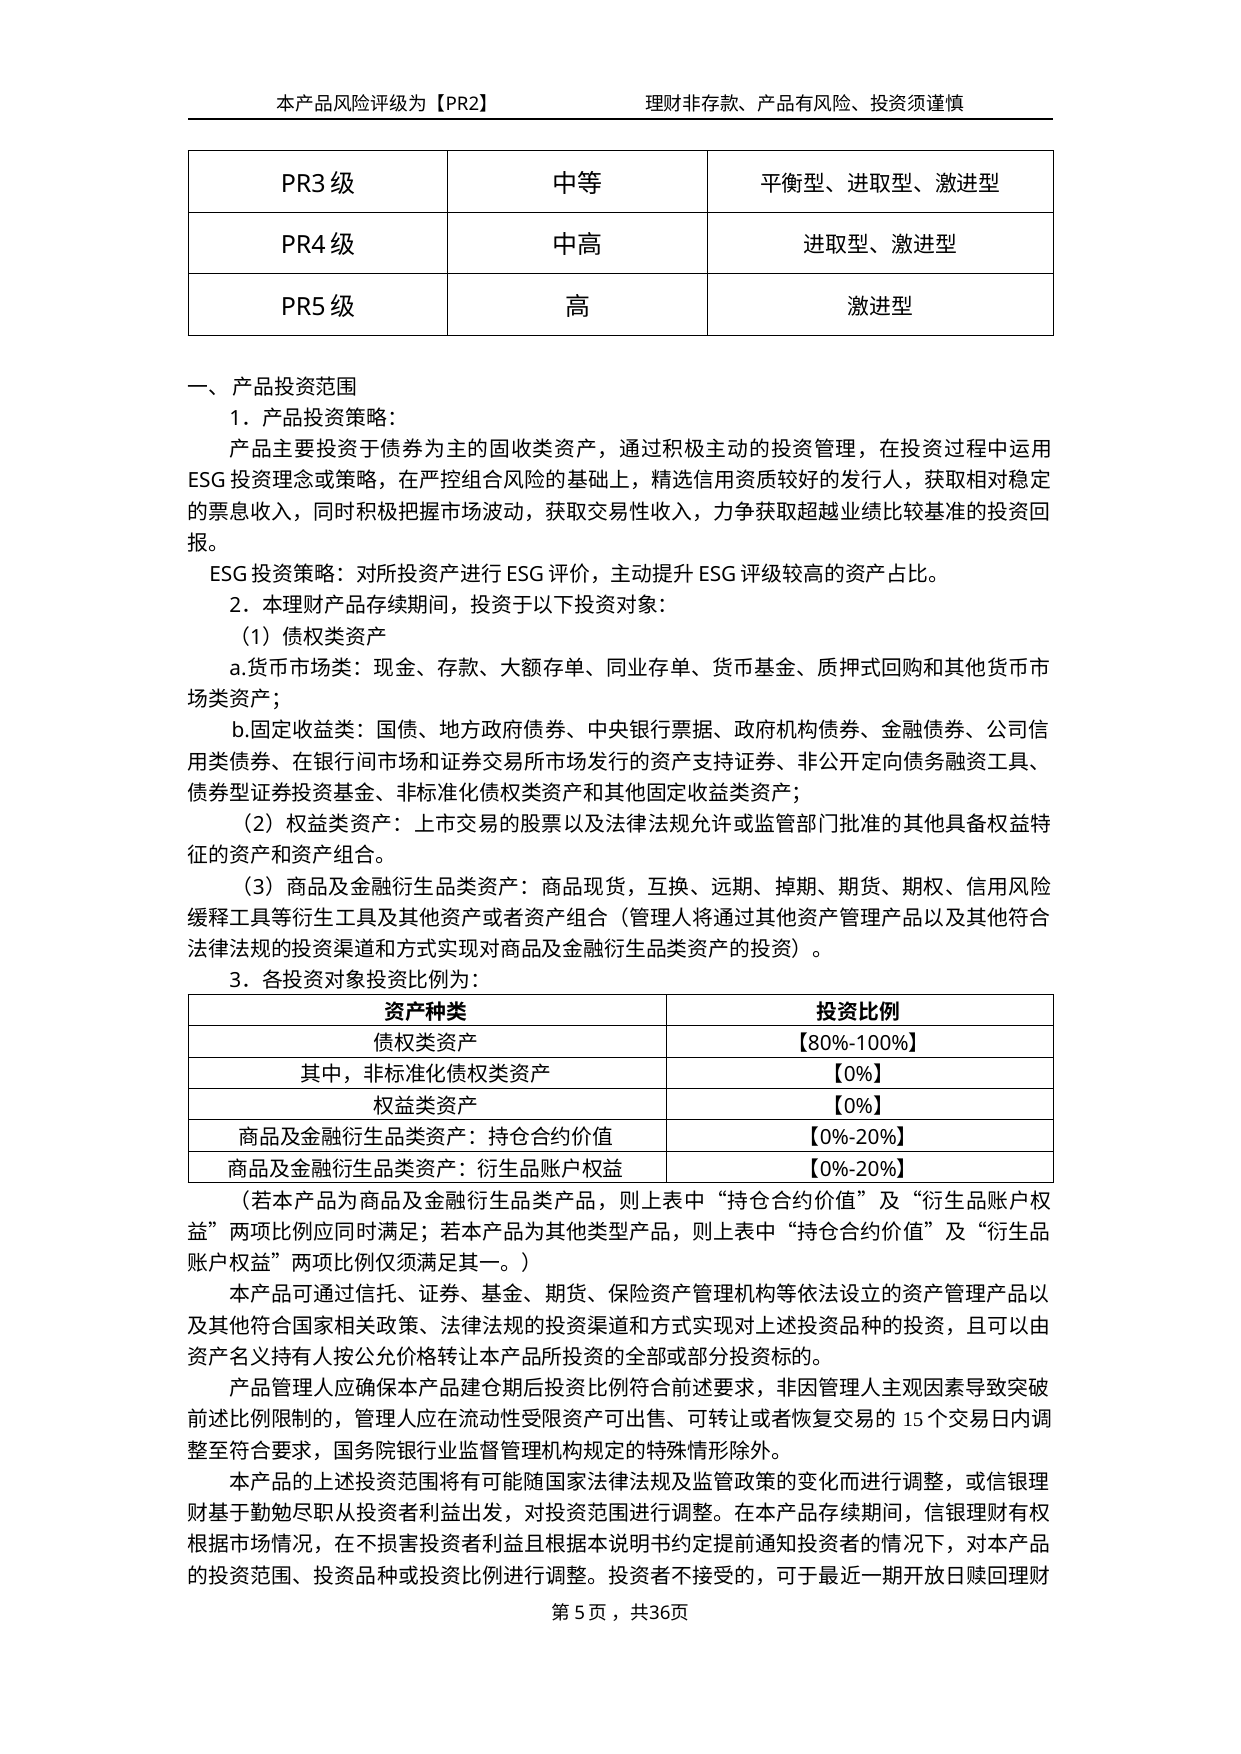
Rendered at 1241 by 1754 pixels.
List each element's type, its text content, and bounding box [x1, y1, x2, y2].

text 2．本理财产品存续期间，投资于以下投资对象： [187, 588, 1053, 619]
table_cell 权益类资产 [189, 1089, 666, 1119]
text 1．产品投资策略： [187, 400, 1053, 432]
text （2）权益类资产：上市交易的股票以及法律法规允许或监管部门批准的其他具备权益特征的资产和资产组合。 [187, 807, 1053, 869]
table_cell 【0%-20%】 [667, 1152, 1053, 1182]
table_cell 【0%-20%】 [667, 1120, 1053, 1151]
text （1）债权类资产 [187, 619, 1053, 650]
table_cell 进取型、激进型 [708, 213, 1053, 273]
table_cell 激进型 [708, 274, 1053, 335]
table_cell PR4级 [189, 213, 447, 273]
table_cell PR3级 [189, 151, 447, 212]
table_cell 商品及金融衍生品类资产：衍生品账户权益 [189, 1152, 666, 1182]
text 本产品可通过信托、证券、基金、期货、保险资产管理机构等依法设立的资产管理产品以及其他符合国家相关政策、法律法规的投资渠道和方式实现对上述投资品种的投资，且可以由资产名义持有人按公允价格转让本产品所投资的全部或部分投资标的。 [187, 1277, 1053, 1371]
table_cell 【0%】 [667, 1058, 1053, 1088]
text （3）商品及金融衍生品类资产：商品现货，互换、远期、掉期、期货、期权、信用风险缓释工具等衍生工具及其他资产或者资产组合（管理人将通过其他资产管理产品以及其他符合法律法规的投资渠道和方式实现对商品及金融衍生品类资产的投资）。 [187, 869, 1053, 963]
text （若本产品为商品及金融衍生品类产品，则上表中“持仓合约价值”及“衍生品账户权益”两项比例应同时满足；若本产品为其他类型产品，则上表中“持仓合约价值”及“衍生品账户权益”两项比例仅须满足其一。） [187, 1183, 1053, 1277]
text 一、 产品投资范围 [187, 370, 1047, 400]
table_cell 【80%-100%】 [667, 1026, 1053, 1057]
table_cell 商品及金融衍生品类资产：持仓合约价值 [189, 1120, 666, 1151]
table_cell 债权类资产 [189, 1026, 666, 1057]
text b.固定收益类：国债、地方政府债券、中央银行票据、政府机构债券、金融债券、公司信用类债券、在银行间市场和证券交易所市场发行的资产支持证券、非公开定向债务融资工具、债券型证券投资基金、非标准化债权类资产和其他固定收益类资产； [187, 713, 1053, 807]
table_header 投资比例 [667, 995, 1053, 1025]
table_cell 高 [448, 274, 707, 335]
text a.货币市场类：现金、存款、大额存单、同业存单、货币基金、质押式回购和其他货币市场类资产； [187, 650, 1053, 713]
table_cell 中等 [448, 151, 707, 212]
text 3．各投资对象投资比例为： [187, 963, 1053, 994]
table_cell PR5级 [189, 274, 447, 335]
text 产品主要投资于债券为主的固收类资产，通过积极主动的投资管理，在投资过程中运用ESG投资理念或策略，在严控组合风险的基础上，精选信用资质较好的发行人，获取相对稳定的票息收入，同时积极把握市场波动，获取交易性收入，力争获取超越业绩比较基准的投资回报。 ESG投资策略：对所投资产进行ESG评价，主动提升ESG评级较高的资产占比。 [187, 432, 1053, 588]
table_cell 其中，非标准化债权类资产 [189, 1058, 666, 1088]
table_cell 【0%】 [667, 1089, 1053, 1119]
table_cell 平衡型、进取型、激进型 [708, 151, 1053, 212]
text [187, 1464, 1053, 1589]
table_header 资产种类 [189, 995, 666, 1025]
table_cell 中高 [448, 213, 707, 273]
text 产品管理人应确保本产品建仓期后投资比例符合前述要求，非因管理人主观因素导致突破前述比例限制的，管理人应在流动性受限资产可出售、可转让或者恢复交易的15个交易日内调整至符合要求，国务院银行业监督管理机构规定的特殊情形除外。 [187, 1371, 1053, 1464]
